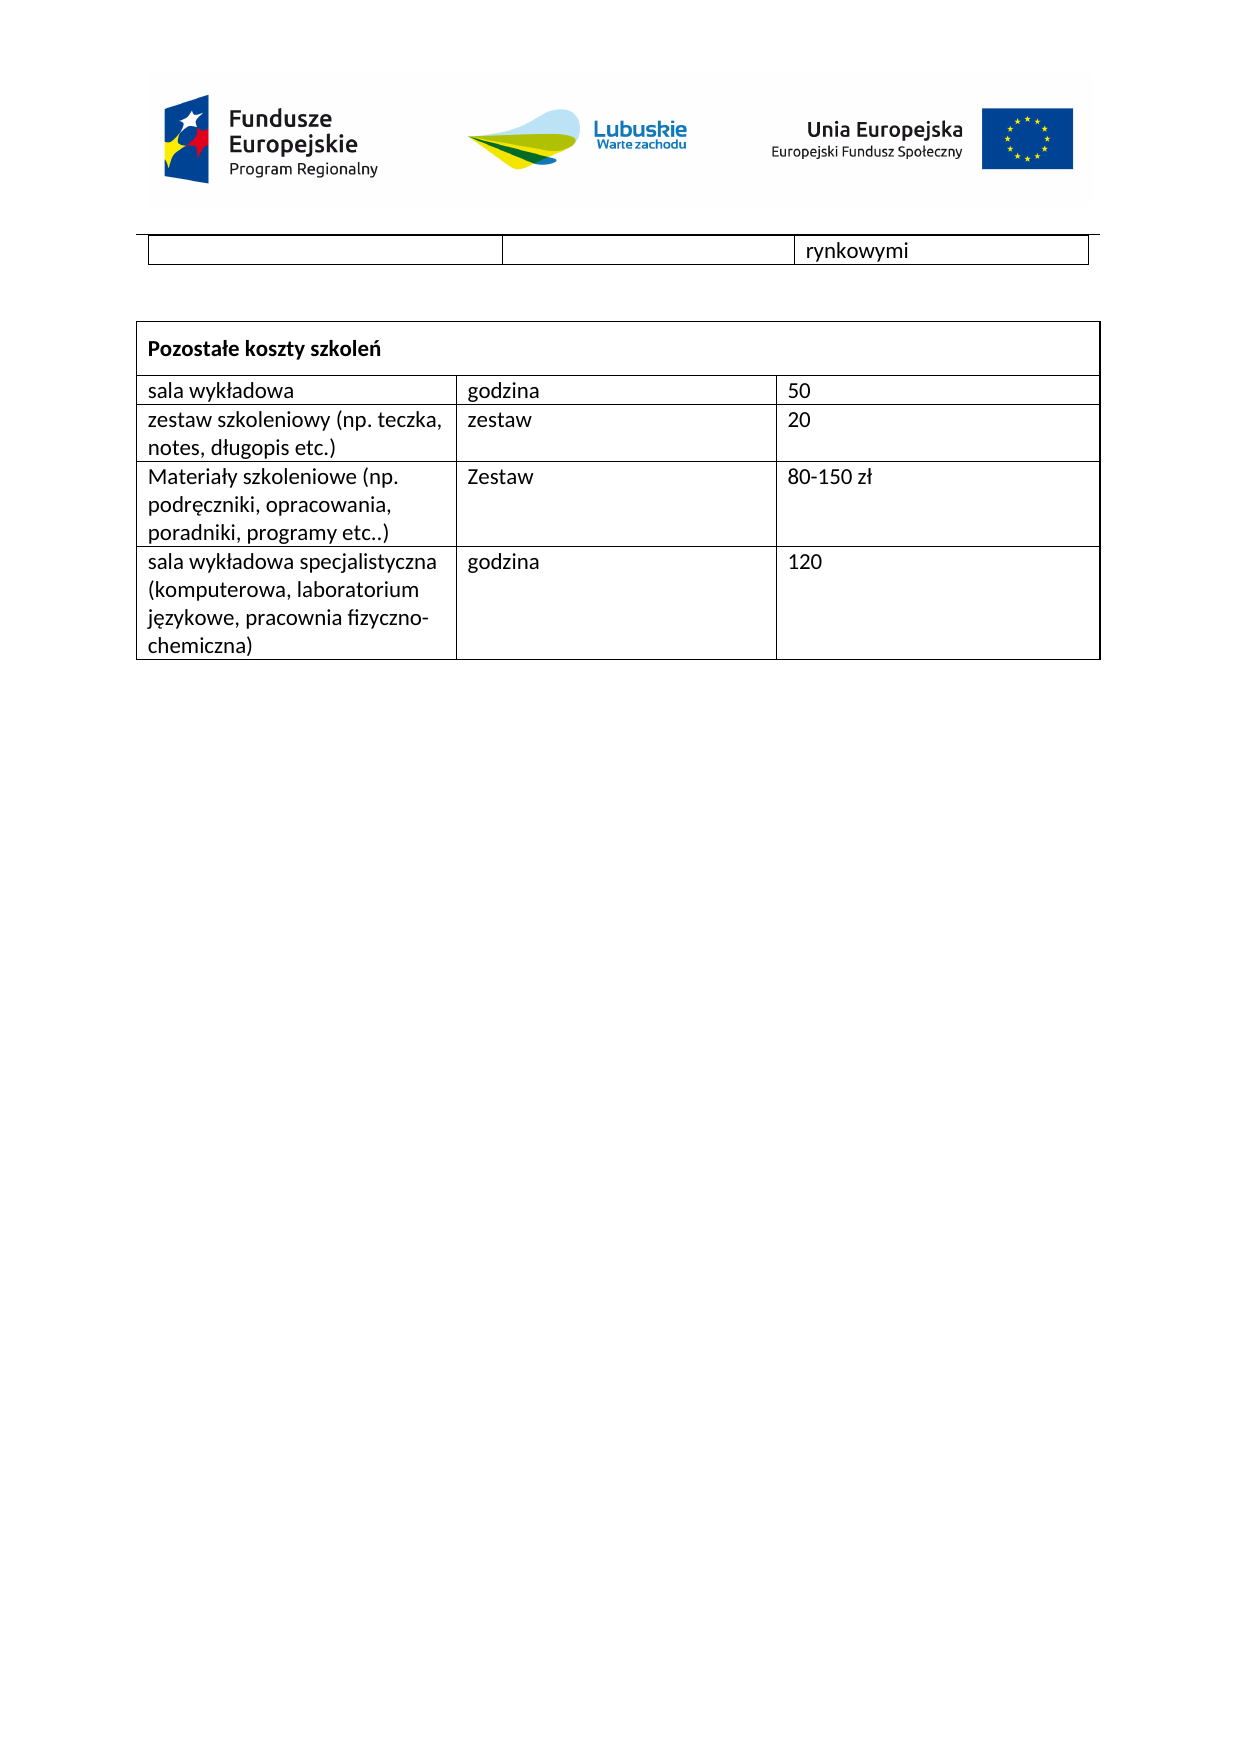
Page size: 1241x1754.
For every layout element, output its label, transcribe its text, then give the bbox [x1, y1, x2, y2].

table_cell sala wykładowa [137, 376, 456, 404]
table_cell [136, 235, 1100, 321]
table_cell godzina [457, 547, 776, 659]
table_cell godzina [457, 376, 776, 404]
table_cell 120 [777, 547, 1099, 659]
table_cell Zestaw [457, 462, 776, 546]
table_cell Pozostałe koszty szkoleń [137, 322, 1099, 375]
table_cell 50 [777, 376, 1099, 404]
table_cell zestaw [457, 405, 776, 461]
picture [147, 73, 1093, 206]
table_cell zestaw szkoleniowy (np. teczka, notes, długopis etc.) [137, 405, 456, 461]
table_cell 80-150 zł [777, 462, 1099, 546]
table_cell 20 [777, 405, 1099, 461]
table_cell sala wykładowa specjalistyczna (komputerowa, laboratorium językowe, pracownia fizyczno-chemiczna) [137, 547, 456, 659]
table_cell Materiały szkoleniowe (np. podręczniki, opracowania, poradniki, programy etc..) [137, 462, 456, 546]
